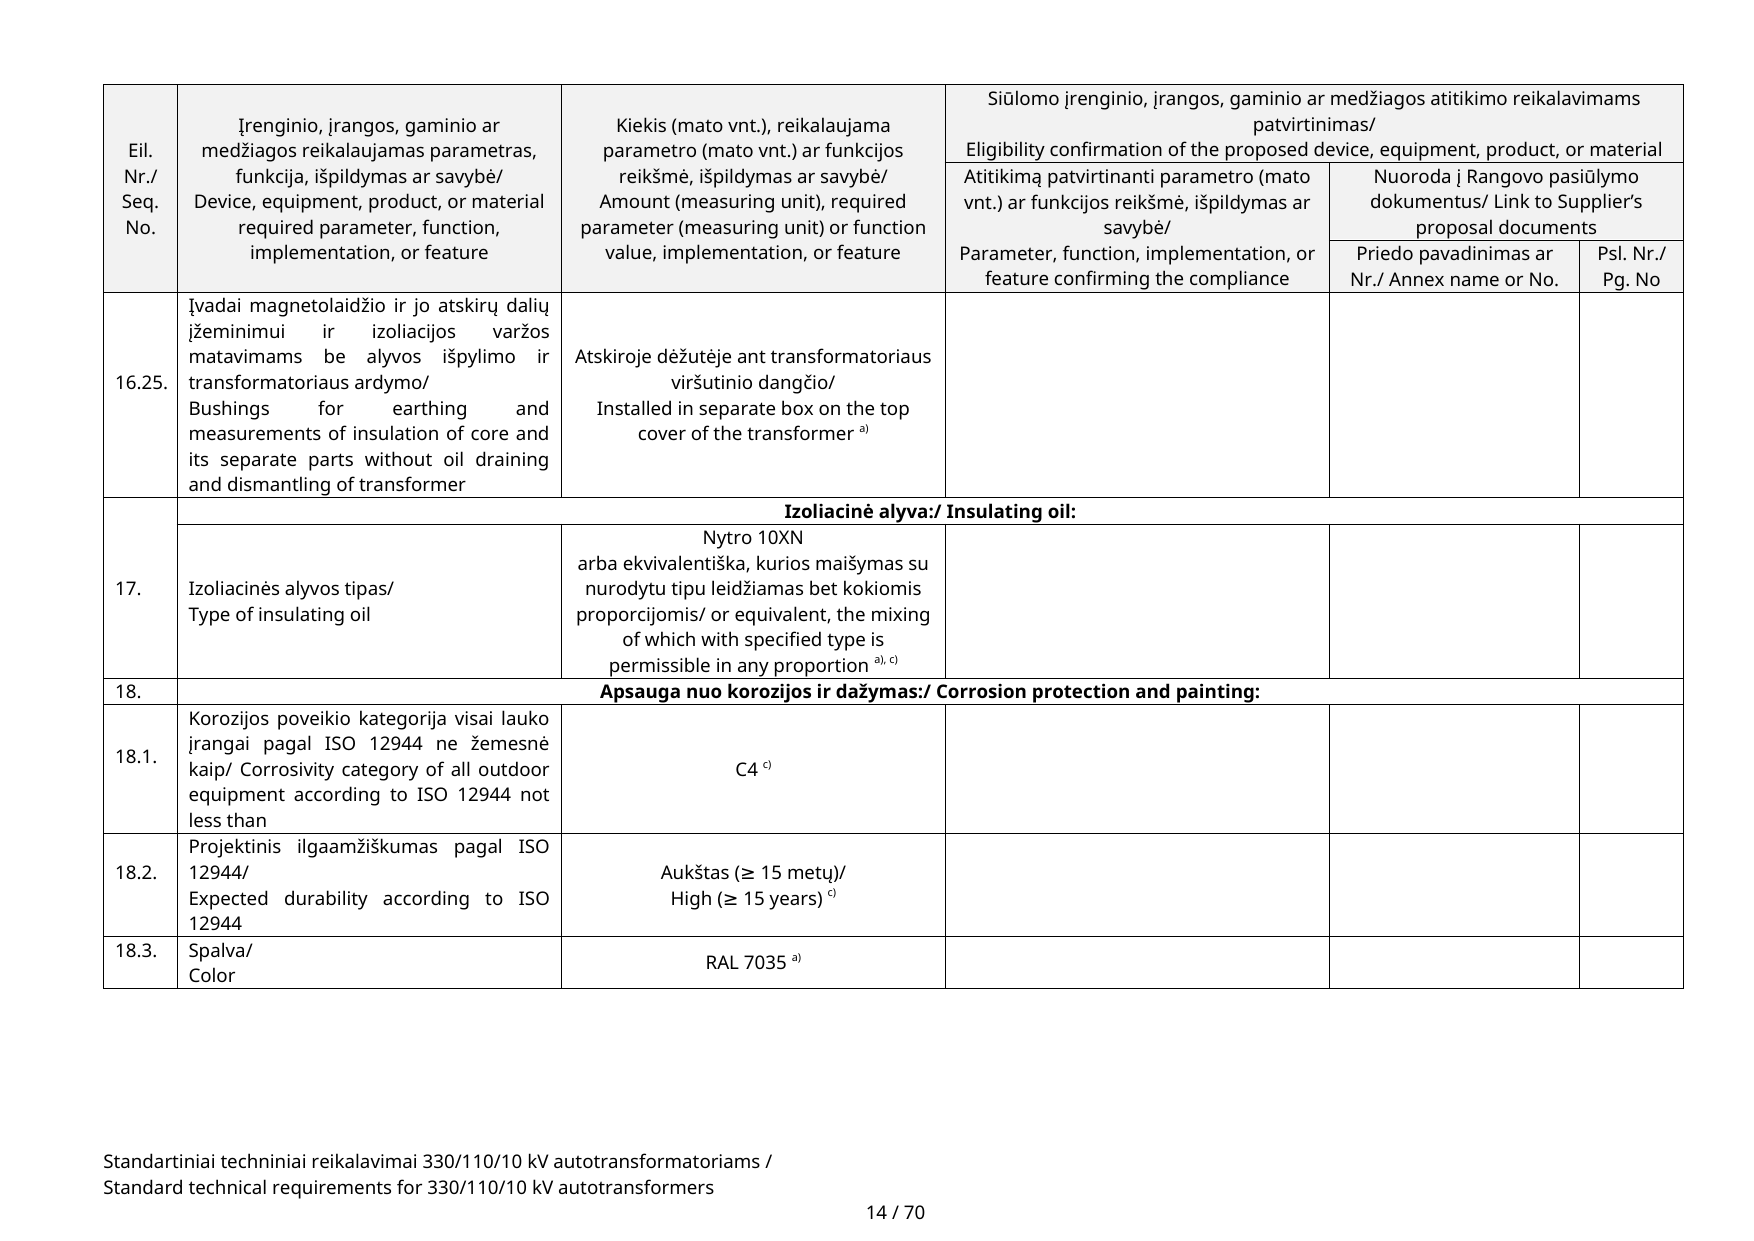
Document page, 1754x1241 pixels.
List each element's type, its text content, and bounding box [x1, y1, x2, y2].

table_cell [946, 525, 1329, 678]
table_cell RAL 7035 a) [562, 937, 945, 988]
table_cell [1330, 937, 1579, 988]
table_cell [104, 834, 177, 936]
table_header Įrenginio, įrangos, gaminio ar medžiagos reikalaujamas parametras, funkcija, išpildymas ar savybė/ Device, equipment, product, or material required parameter, function, implementation, or feature [178, 85, 561, 292]
table_cell [1330, 834, 1579, 936]
table_cell [104, 293, 177, 497]
table_cell Izoliacinės alyvos tipas/ Type of insulating oil [178, 525, 561, 678]
table_cell Izoliacinė alyva:/ Insulating oil: [178, 498, 1683, 523]
table_cell [1330, 525, 1579, 678]
table_cell C4 c) [562, 705, 945, 833]
table_cell [1580, 525, 1683, 678]
table_cell [1330, 705, 1579, 833]
table_cell [1580, 705, 1683, 833]
table_cell [1580, 834, 1683, 936]
table_cell Atskiroje dėžutėje ant transformatoriaus viršutinio dangčio/ Installed in separate box on the top cover of the transformer a) [562, 293, 945, 497]
table_header Kiekis (mato vnt.), reikalaujama parametro (mato vnt.) ar funkcijos reikšmė, išpildymas ar savybė/ Amount (measuring unit), required parameter (measuring unit) or function value, implementation, or feature [562, 85, 945, 292]
table_cell [104, 498, 177, 678]
table_header Siūlomo įrenginio, įrangos, gaminio ar medžiagos atitikimo reikalavimams patvirtinimas/ Eligibility confirmation of the proposed device, equipment, product, or material [946, 85, 1683, 162]
table_cell [1580, 937, 1683, 988]
table_cell [1580, 293, 1683, 497]
table_cell Apsauga nuo korozijos ir dažymas:/ Corrosion protection and painting: [178, 679, 1683, 704]
table_cell Nuoroda į Rangovo pasiūlymo dokumentus/ Link to Supplier’s proposal documents [1330, 163, 1683, 239]
table_cell Nytro 10XN arba ekvivalentiška, kurios maišymas su nurodytu tipu leidžiamas bet kokiomis proporcijomis/ or equivalent, the mixing of which with specified type is permissible in any proportion a), c) [562, 525, 945, 678]
table_cell [104, 679, 177, 704]
table_cell Projektinis ilgaamžiškumas pagal ISO 12944/ Expected durability according to ISO 12944 [178, 834, 561, 936]
table_cell [104, 705, 177, 833]
table_cell Psl. Nr./ Pg. No [1580, 241, 1683, 292]
table_cell Įvadai magnetolaidžio ir jo atskirų dalių įžeminimui ir izoliacijos varžos matavimams be alyvos išpylimo ir transformatoriaus ardymo/ Bushings for earthing and measurements of insulation of core and its separate parts without oil draining and dismantling of transformer [178, 293, 561, 497]
table_cell [946, 937, 1329, 988]
table_header Eil. Nr./ Seq. No. [104, 85, 177, 292]
table_cell [946, 834, 1329, 936]
table_cell Priedo pavadinimas ar Nr./ Annex name or No. [1330, 241, 1579, 292]
table_cell [946, 293, 1329, 497]
table_cell Aukštas (≥ 15 metų)/ High (≥ 15 years) c) [562, 834, 945, 936]
table_cell Korozijos poveikio kategorija visai lauko įrangai pagal ISO 12944 ne žemesnė kaip/ Corrosivity category of all outdoor equipment according to ISO 12944 not less than [178, 705, 561, 833]
table_cell Atitikimą patvirtinanti parametro (mato vnt.) ar funkcijos reikšmė, išpildymas ar savybė/ Parameter, function, implementation, or feature confirming the compliance [946, 163, 1329, 292]
table_cell Spalva/ Color [178, 937, 561, 988]
table_cell [946, 705, 1329, 833]
table_cell [104, 937, 177, 988]
table_cell [1330, 293, 1579, 497]
